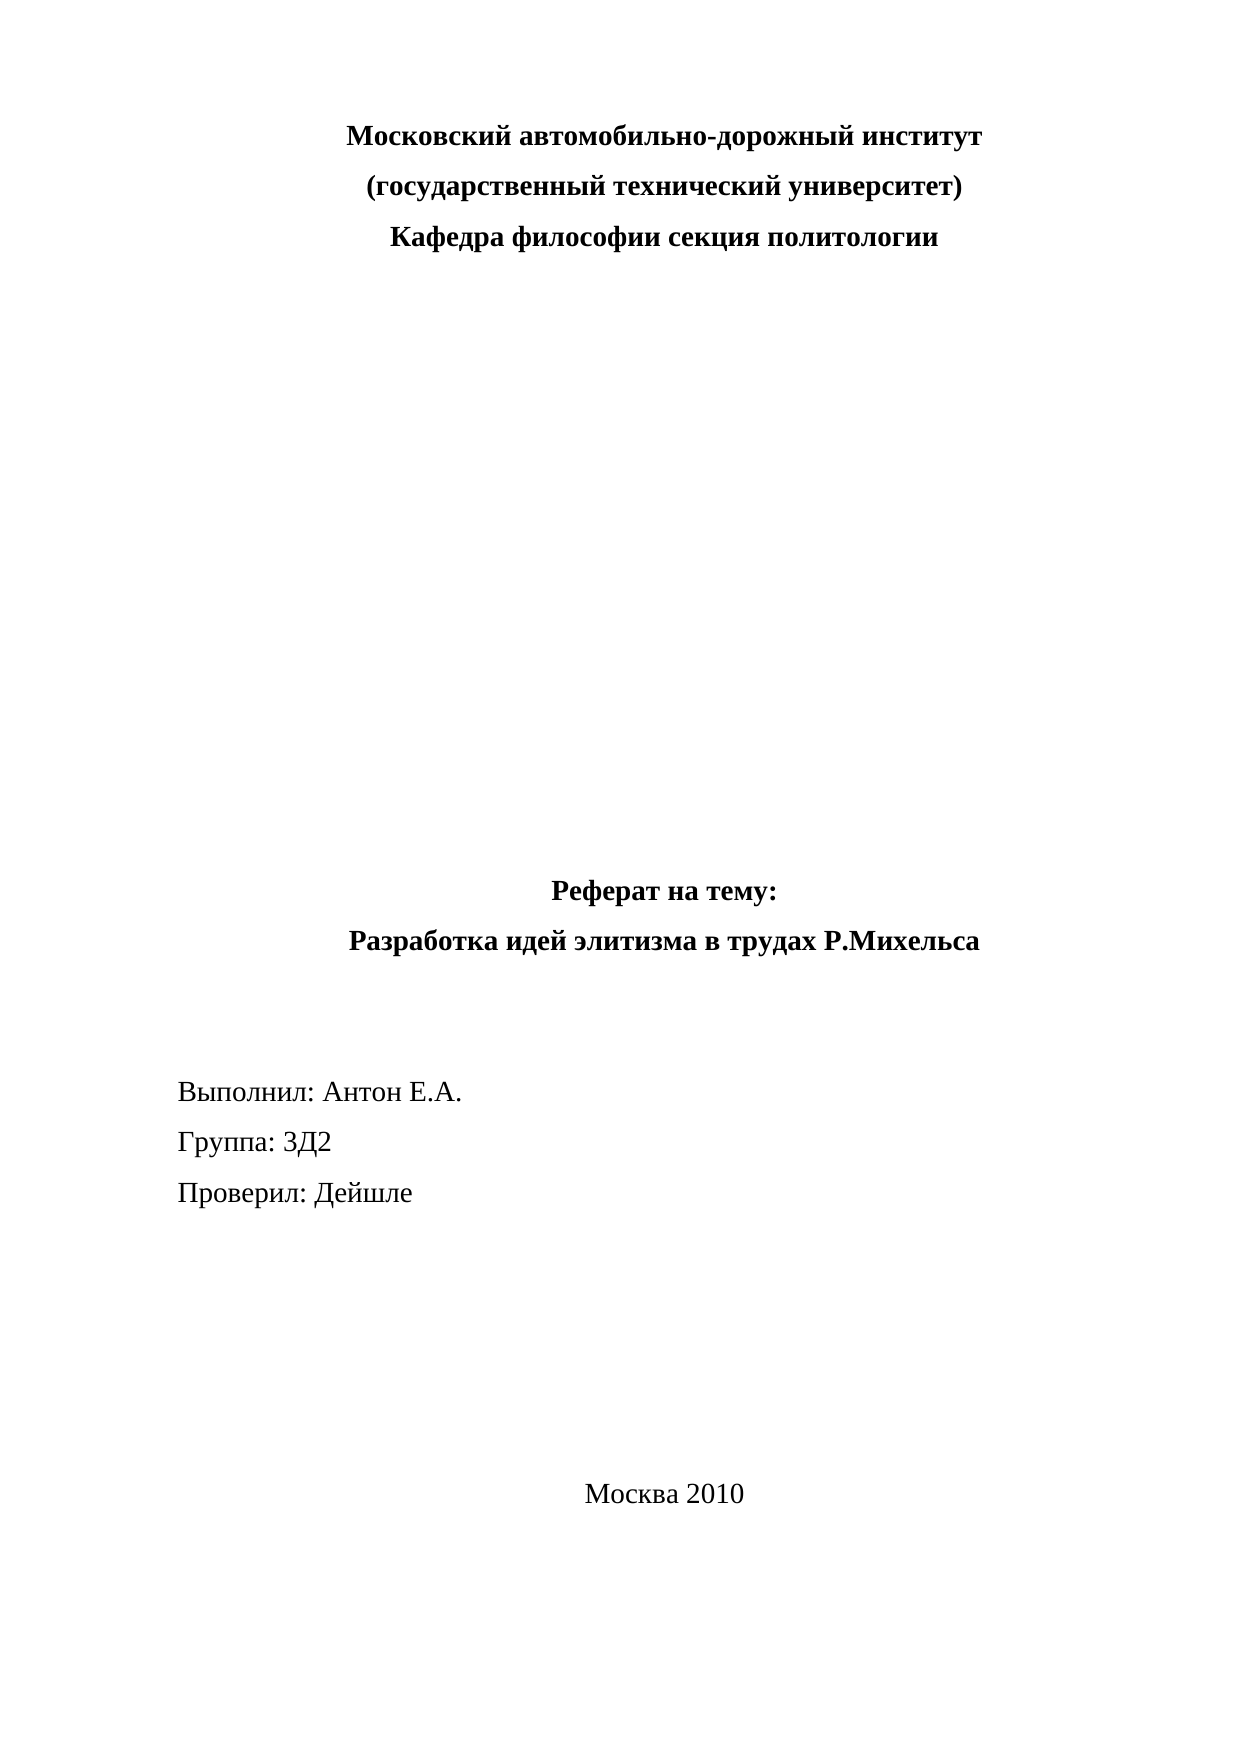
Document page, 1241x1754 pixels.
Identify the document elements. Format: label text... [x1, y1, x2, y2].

text Выполнил: Антон Е.А. [177, 1074, 1152, 1108]
text Москва 2010 [177, 1477, 1152, 1510]
text Группа: 3Д2 [177, 1124, 1152, 1158]
subtitle Московский автомобильно-дорожный институт [177, 118, 1152, 152]
subtitle (государственный технический университет) [177, 168, 1152, 202]
subtitle Кафедра философии секция политологии [177, 219, 1152, 252]
subtitle Реферат на тему: [177, 873, 1152, 906]
text Проверил: Дейшле [177, 1175, 1152, 1208]
subtitle Разработка идей элитизма в трудах Р.Михельса [177, 923, 1152, 957]
